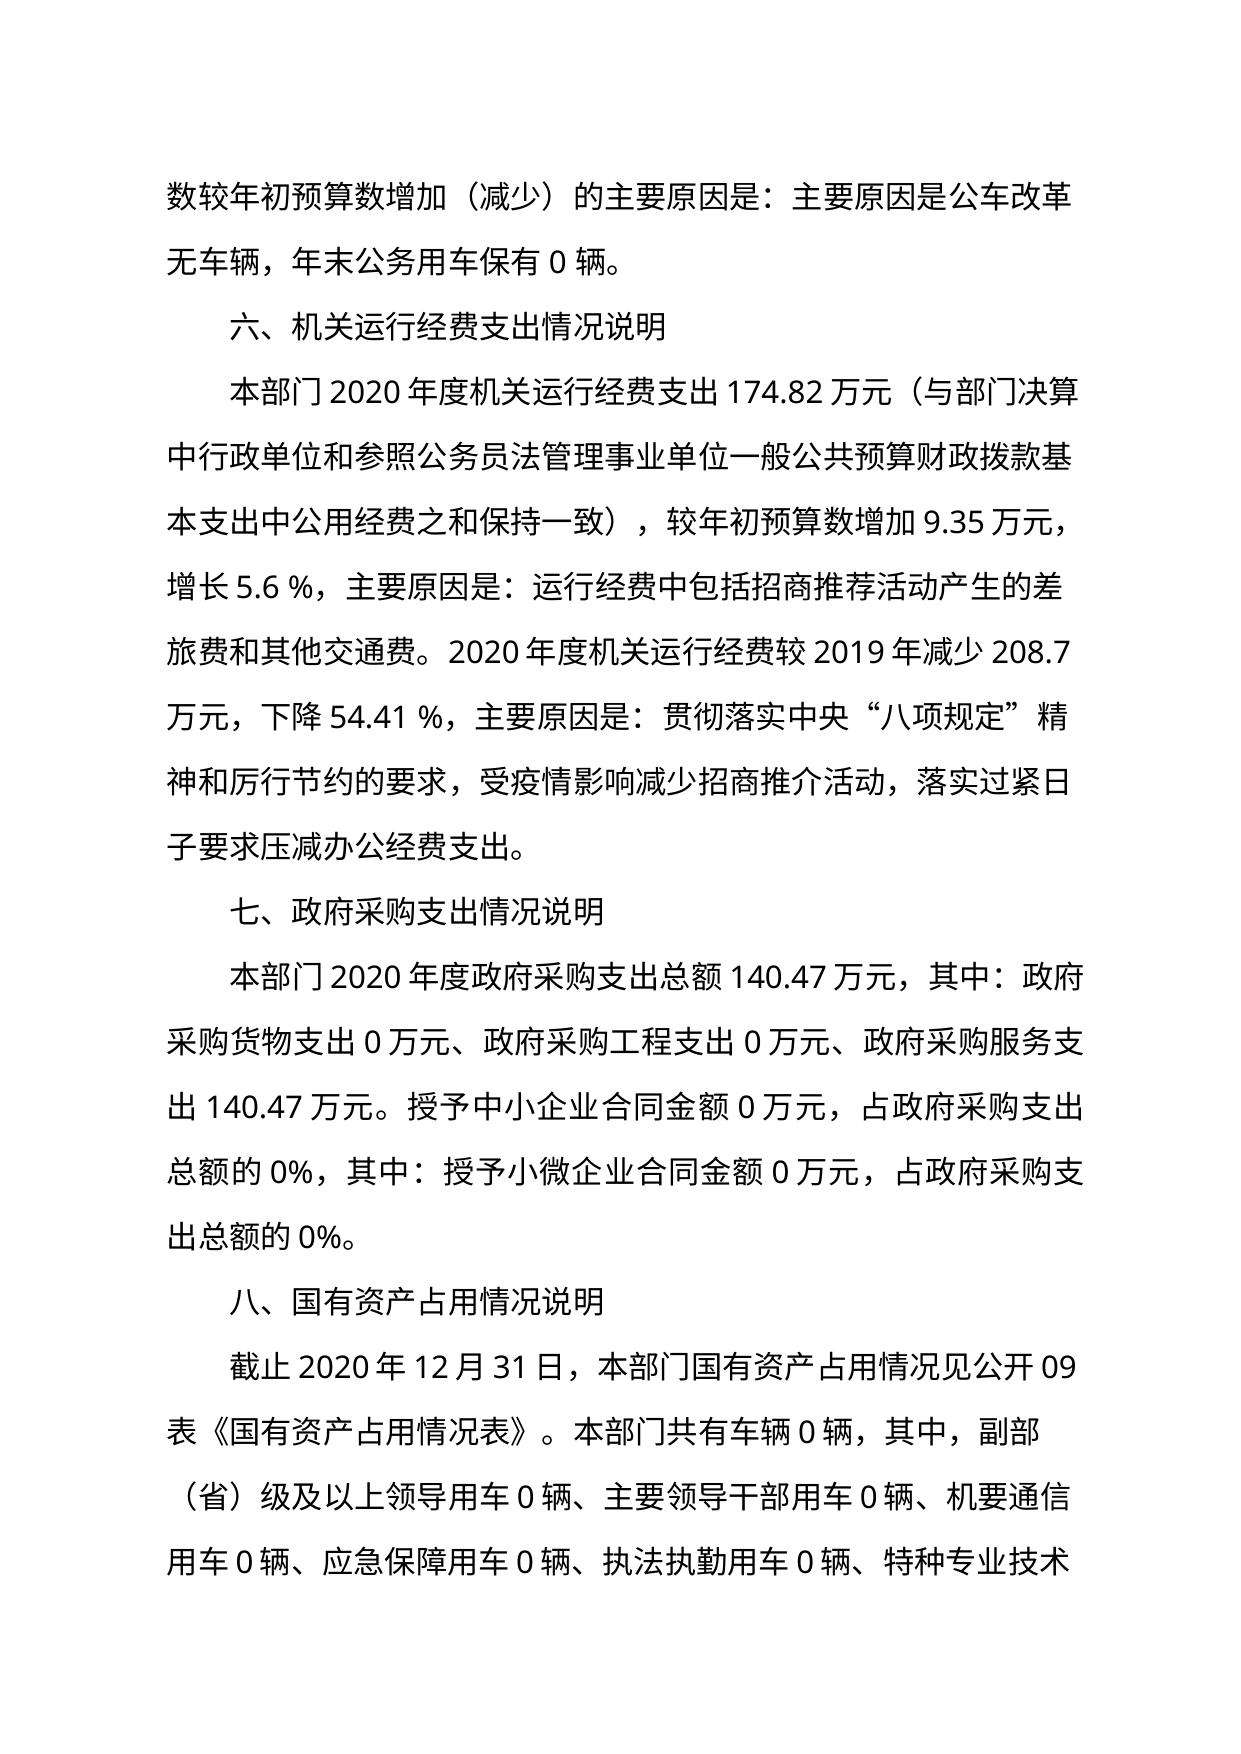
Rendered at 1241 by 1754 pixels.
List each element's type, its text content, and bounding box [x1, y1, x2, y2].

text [167, 1332, 1085, 1592]
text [167, 162, 1085, 292]
text 六、机关运行经费支出情况说明 [167, 292, 1085, 357]
text 本部门2020年度机关运行经费支出174.82万元（与部门决算中行政单位和参照公务员法管理事业单位一般公共预算财政拨款基本支出中公用经费之和保持一致），较年初预算数增加9.35万元，增长5.6 %，主要原因是：运行经费中包括招商推荐活动产生的差旅费和其他交通费。2020年度机关运行经费较2019年减少208.7万元，下降54.41 %，主要原因是：贯彻落实中央“八项规定”精神和厉行节约的要求，受疫情影响减少招商推介活动，落实过紧日子要求压减办公经费支出。 [167, 357, 1085, 877]
text 七、政府采购支出情况说明 [167, 877, 1085, 942]
text 八、国有资产占用情况说明 [167, 1267, 1085, 1332]
text 本部门2020年度政府采购支出总额140.47万元，其中：政府采购货物支出0万元、政府采购工程支出0万元、政府采购服务支出140.47万元。授予中小企业合同金额0万元，占政府采购支出总额的0%，其中：授予小微企业合同金额0万元，占政府采购支出总额的0%。 [167, 942, 1085, 1267]
